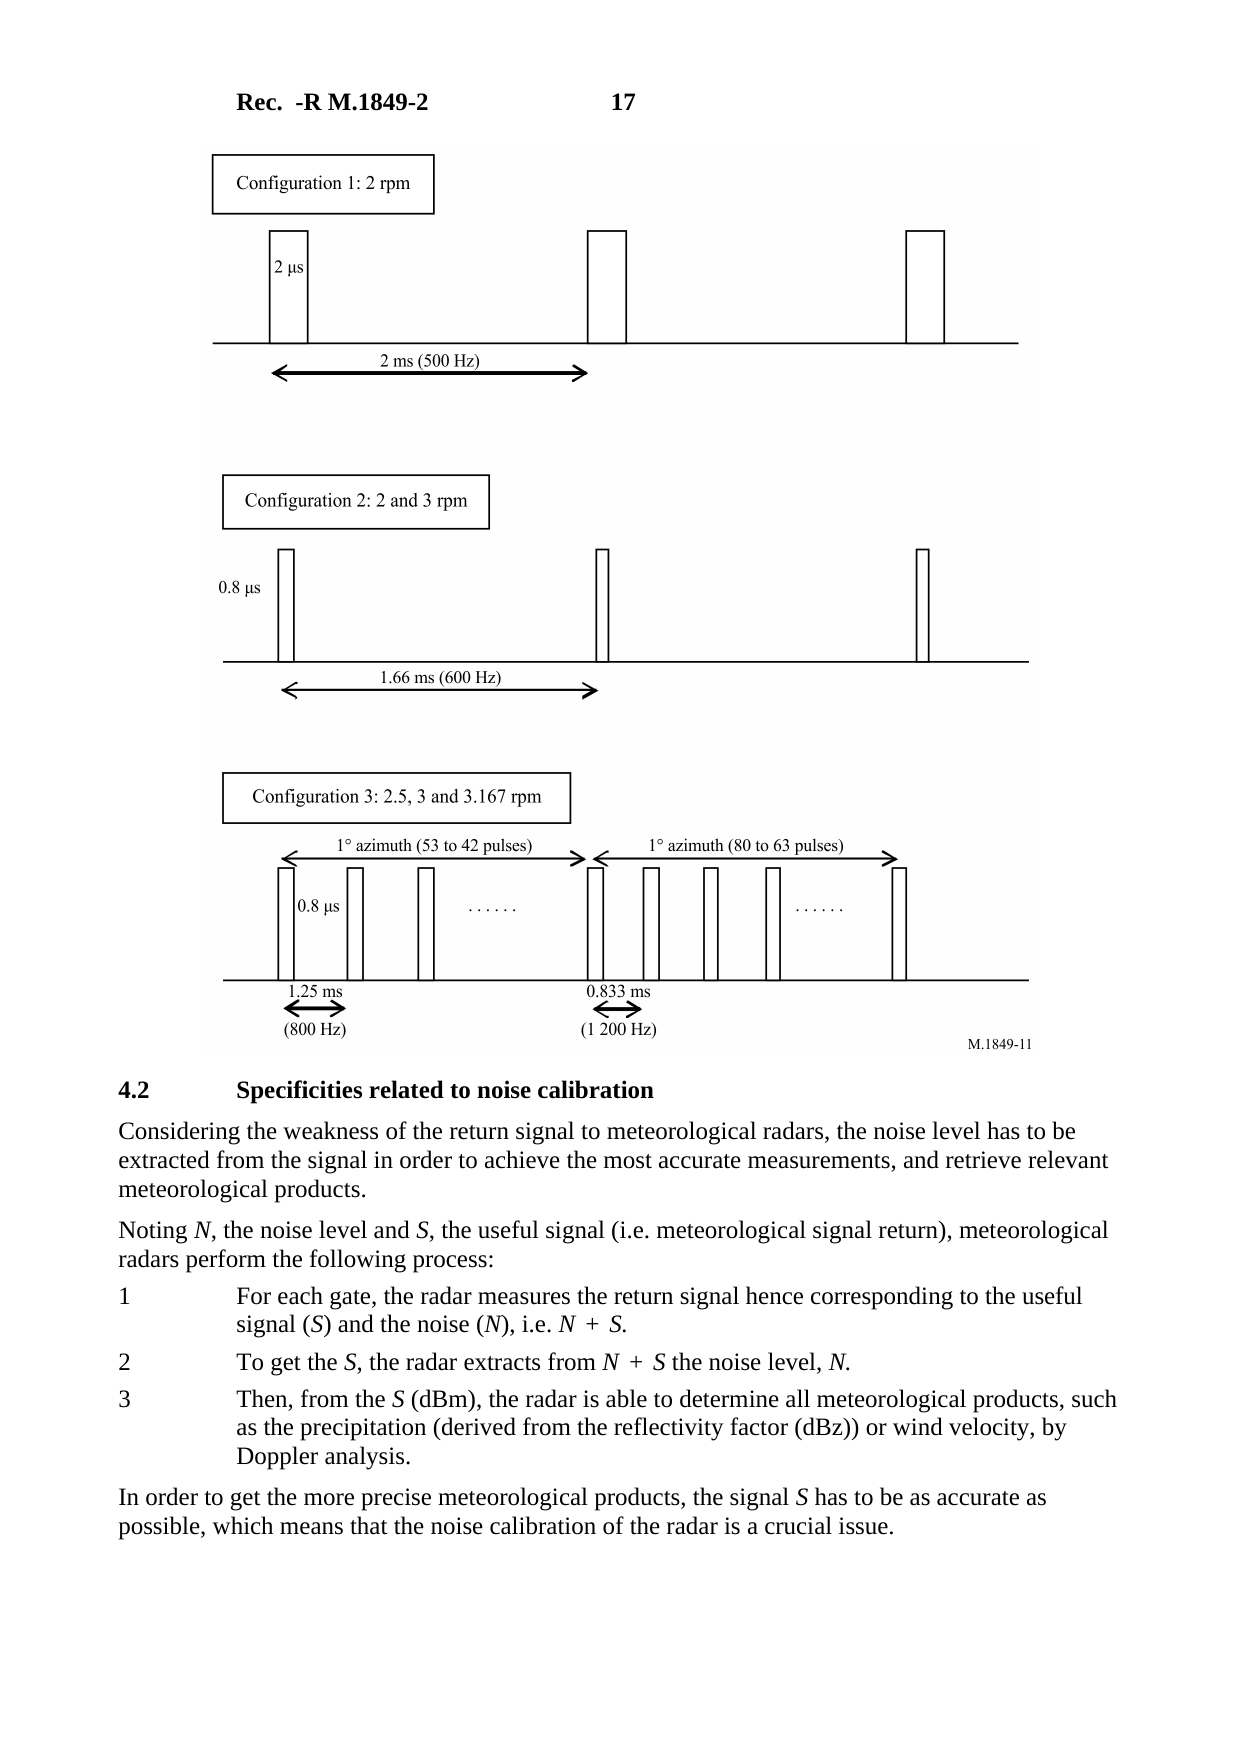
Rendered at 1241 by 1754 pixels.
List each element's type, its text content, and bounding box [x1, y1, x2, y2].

picture [203, 147, 1037, 1055]
text Noting N, the noise level and S, the useful signal (i.e. meteorological signal return), meteorological radars perform the following process: [118, 1215, 1122, 1272]
text 2 To get the S, the radar extracts from N + S the noise level, N. [118, 1347, 1122, 1375]
text In order to get the more precise meteorological products, the signal S has to be as accurate as possible, which means that the noise calibration of the radar is a crucial issue. [118, 1482, 1122, 1540]
subtitle 4.2 Specificities related to noise calibration [118, 1075, 1122, 1104]
text 1 For each gate, the radar measures the return signal hence corresponding to the useful signal (S) and the noise (N), i.e. N + S. [118, 1281, 1122, 1338]
text 3 Then, from the S (dBm), the radar is able to determine all meteorological products, such as the precipitation (derived from the reflectivity factor (dBz)) or wind velocity, by Doppler analysis. [118, 1384, 1122, 1470]
text Considering the weakness of the return signal to meteorological radars, the noise level has to be extracted from the signal in order to achieve the most accurate measurements, and retrieve relevant meteorological products. [118, 1116, 1122, 1202]
